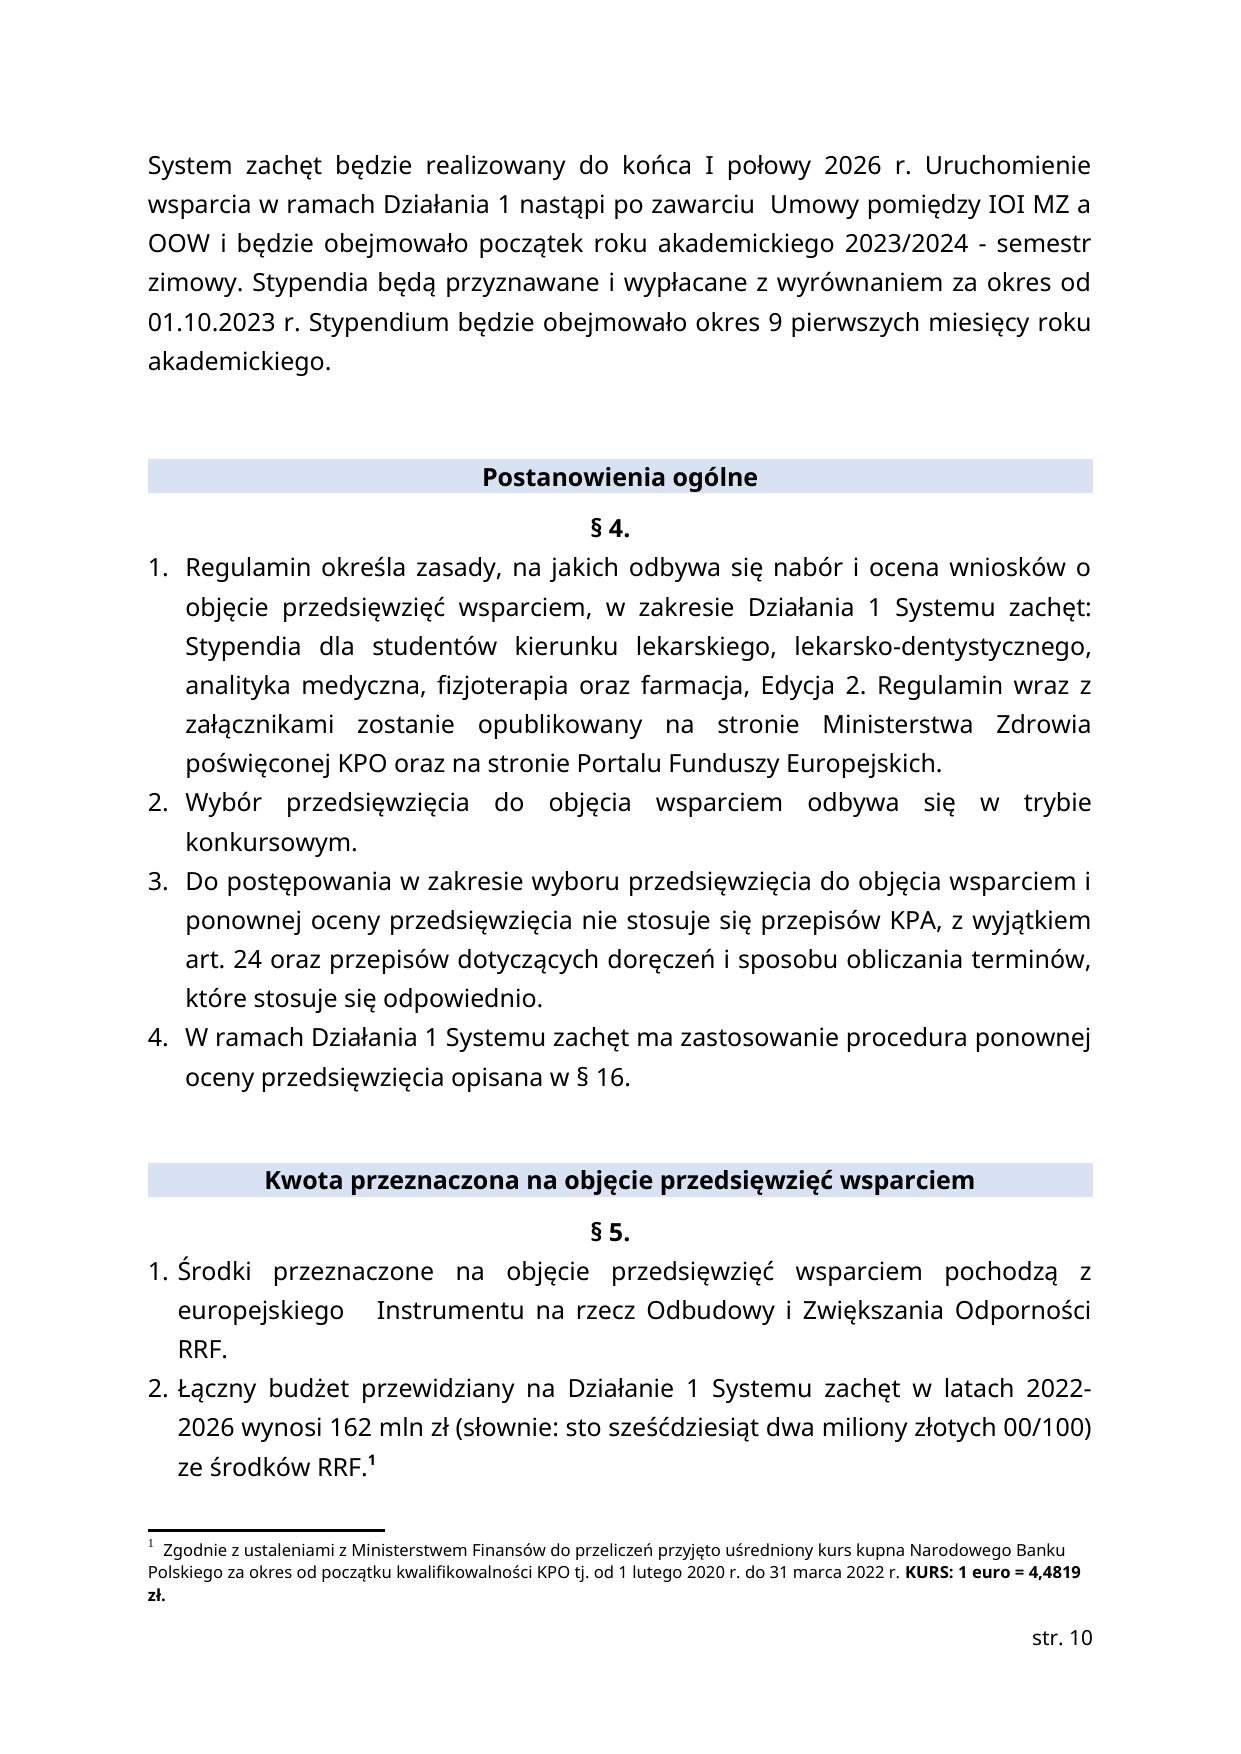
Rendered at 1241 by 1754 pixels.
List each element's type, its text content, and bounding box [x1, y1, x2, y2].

list Środki przeznaczone na objęcie przedsięwzięć wsparciem pochodzą z europejskiego Instrumentu na rzecz Odbudowy i Zwiększania Odporności RRF. [148, 1312, 1093, 1424]
list W ramach Działania 1 Systemu zachęt ma zastosowanie procedura ponownej oceny przedsięwzięcia opisana w § 16. [148, 1078, 1093, 1152]
list Łączny budżet przewidziany na Działanie 1 Systemu zachęt w latach 2022-2026 wynosi 162 mln zł (słownie: sto sześćdziesiąt dwa miliony złotych 00/100) ze środków RRF. [148, 1429, 1093, 1542]
list § 5. [554, 1273, 1093, 1307]
text System zachęt będzie realizowany do końca I połowy 2026 r. Uruchomienie wsparcia w ramach Działania 1 nastąpi po zawarciu Umowy pomiędzy IOI MZ a OOW i będzie obejmowało początek roku akademickiego 2023/2024 - semestr zimowy. Stypendia będą przyznawane i wypłacane z wyrównaniem za okres od 01.10.2023 r. Stypendium będzie obejmowało okres 9 pierwszych miesięcy roku akademickiego. [148, 148, 1093, 377]
list Wybór przedsięwzięcia do objęcia wsparciem odbywa się w trybie konkursowym. [148, 785, 1093, 858]
list § 4. [553, 511, 1093, 545]
list Do postępowania w zakresie wyboru przedsięwzięcia do objęcia wsparciem i ponownej oceny przedsięwzięcia nie stosuje się przepisów KPA, z wyjątkiem art. 24 oraz przepisów dotyczących doręczeń i sposobu obliczania terminów, które stosuje się odpowiednio. [148, 893, 1093, 1044]
subtitle Postanowienia ogólne [148, 459, 1093, 493]
list Regulamin określa zasady, na jakich odbywa się nabór i ocena wniosków o objęcie przedsięwzięć wsparciem, w zakresie Działania 1 Systemu zachęt: Stypendia dla studentów kierunku lekarskiego, lekarsko-dentystycznego, analityka medyczna, fizjoterapia oraz farmacja, Edycja 2. Regulamin wraz z załącznikami zostanie opublikowany na stronie Ministerstwa Zdrowia poświęconej KPO oraz na stronie Portalu Funduszy Europejskich. [148, 550, 1093, 780]
subtitle Kwota przeznaczona na objęcie przedsięwzięć wsparciem [148, 1221, 1093, 1255]
